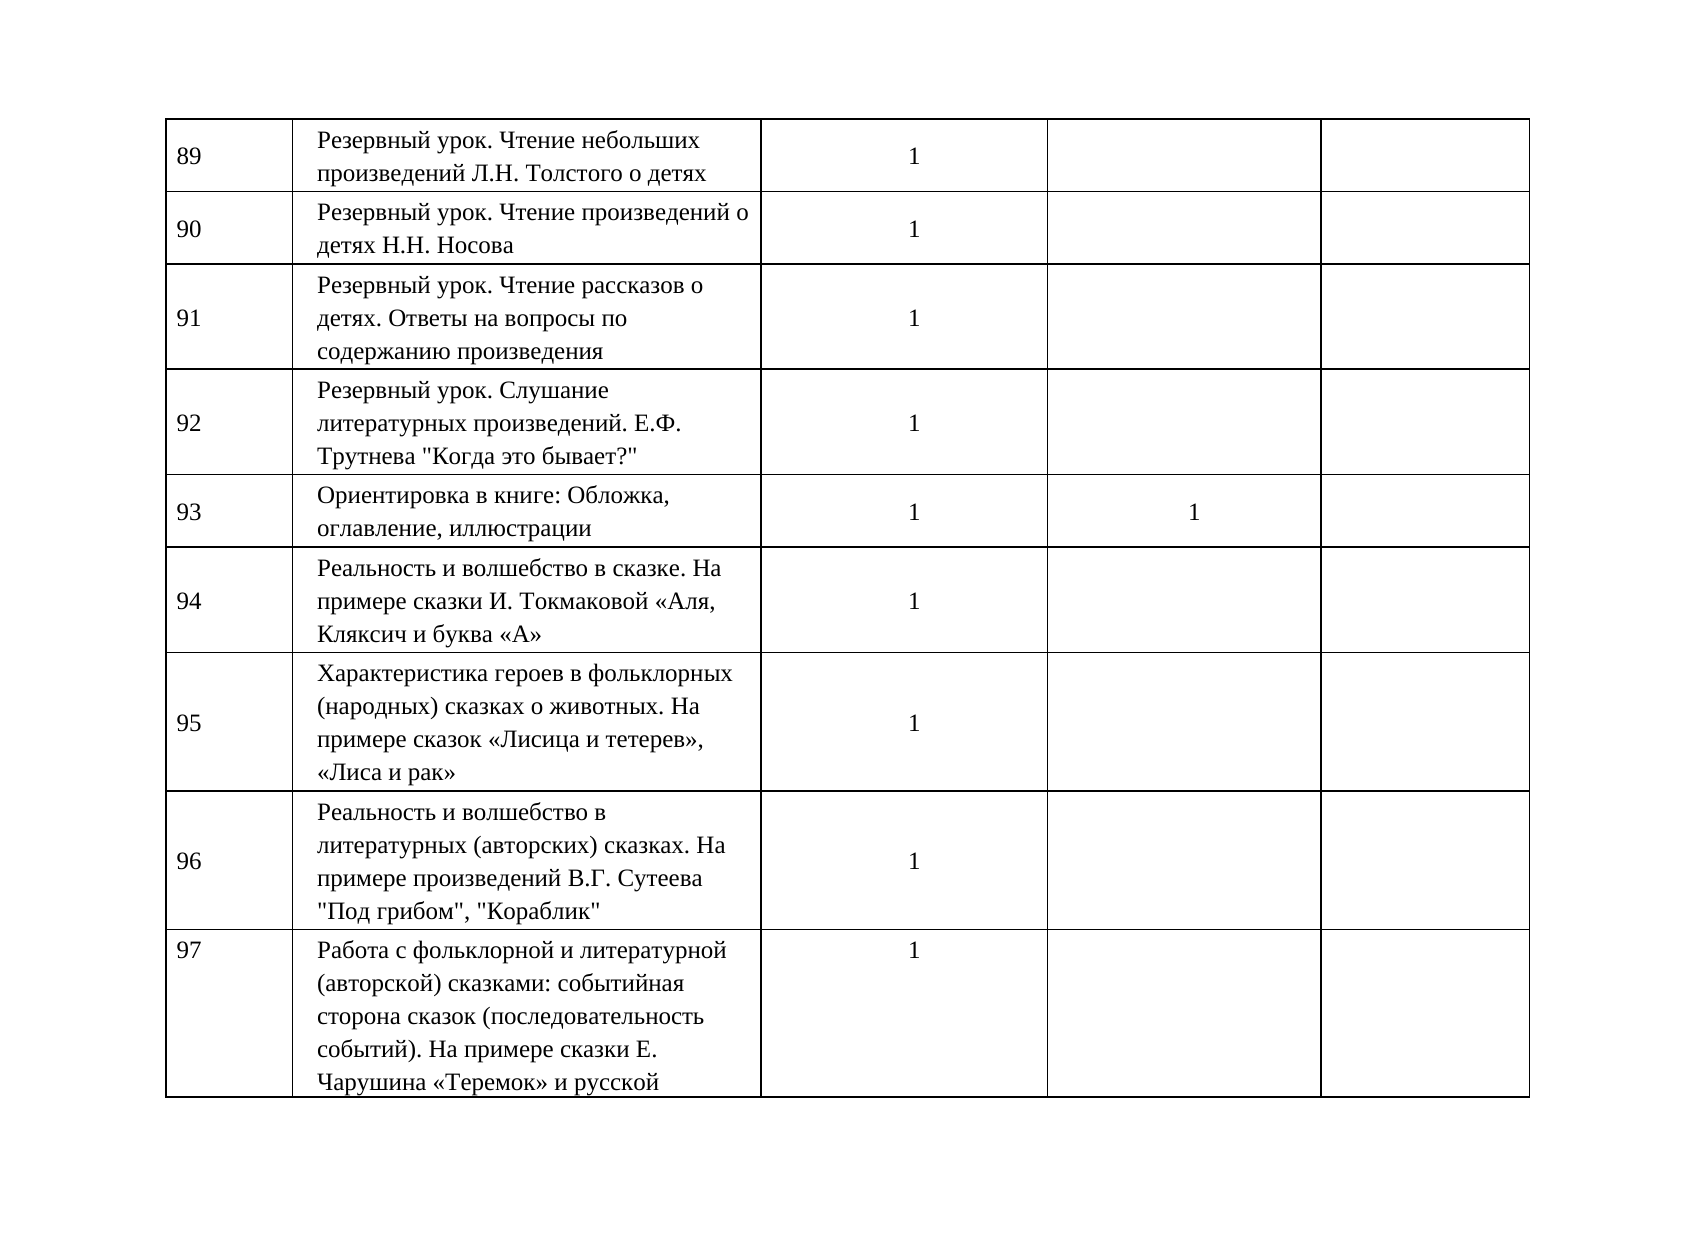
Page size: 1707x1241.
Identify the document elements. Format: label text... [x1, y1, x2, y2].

table_cell [1322, 192, 1529, 263]
table_cell [1322, 475, 1529, 546]
table_cell [1048, 548, 1320, 652]
table_cell [1322, 120, 1529, 191]
table_cell 1 [762, 192, 1047, 263]
table_cell Реальность и волшебство в литературных (авторских) сказках. На примере произведений В.Г. Сутеева "Под грибом", "Кораблик" [293, 792, 760, 928]
table_cell Резервный урок. Слушание литературных произведений. Е.Ф. Трутнева "Когда это бывает?" [293, 370, 760, 474]
table_cell 93 [167, 475, 292, 546]
table_cell 1 [762, 930, 1047, 1096]
table_cell [1322, 930, 1529, 1096]
table_cell 1 [1048, 475, 1320, 546]
table_cell 1 [762, 792, 1047, 928]
table_cell [1322, 265, 1529, 368]
table_cell 92 [167, 370, 292, 474]
table_cell 95 [167, 653, 292, 790]
table_cell [1322, 653, 1529, 790]
table_cell [1048, 653, 1320, 790]
table_cell [1048, 792, 1320, 928]
table_cell Резервный урок. Чтение небольших произведений Л.Н. Толстого о детях [293, 120, 760, 191]
table_cell Реальность и волшебство в сказке. На примере сказки И. Токмаковой «Аля, Кляксич и буква «А» [293, 548, 760, 652]
table_cell Ориентировка в книге: Обложка, оглавление, иллюстрации [293, 475, 760, 546]
table_cell Резервный урок. Чтение рассказов о детях. Ответы на вопросы по содержанию произведения [293, 265, 760, 368]
table_cell 90 [167, 192, 292, 263]
table_cell [1048, 265, 1320, 368]
table_cell 97 [167, 930, 292, 1096]
table_cell [1048, 370, 1320, 474]
table_cell 96 [167, 792, 292, 928]
table_cell [1322, 548, 1529, 652]
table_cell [293, 930, 760, 1096]
table_cell [1048, 120, 1320, 191]
table_cell 1 [762, 548, 1047, 652]
table_cell 89 [167, 120, 292, 191]
table_cell [1048, 192, 1320, 263]
table_cell Резервный урок. Чтение произведений о детях Н.Н. Носова [293, 192, 760, 263]
table_cell Характеристика героев в фольклорных (народных) сказках о животных. На примере сказок «Лисица и тетерев», «Лиса и рак» [293, 653, 760, 790]
table_cell 1 [762, 120, 1047, 191]
table_cell 1 [762, 475, 1047, 546]
table_cell 91 [167, 265, 292, 368]
table_cell 1 [762, 370, 1047, 474]
table_cell [1322, 792, 1529, 928]
table_cell 94 [167, 548, 292, 652]
table_cell [1048, 930, 1320, 1096]
table_cell 1 [762, 265, 1047, 368]
table_cell 1 [762, 653, 1047, 790]
table_cell [1322, 370, 1529, 474]
